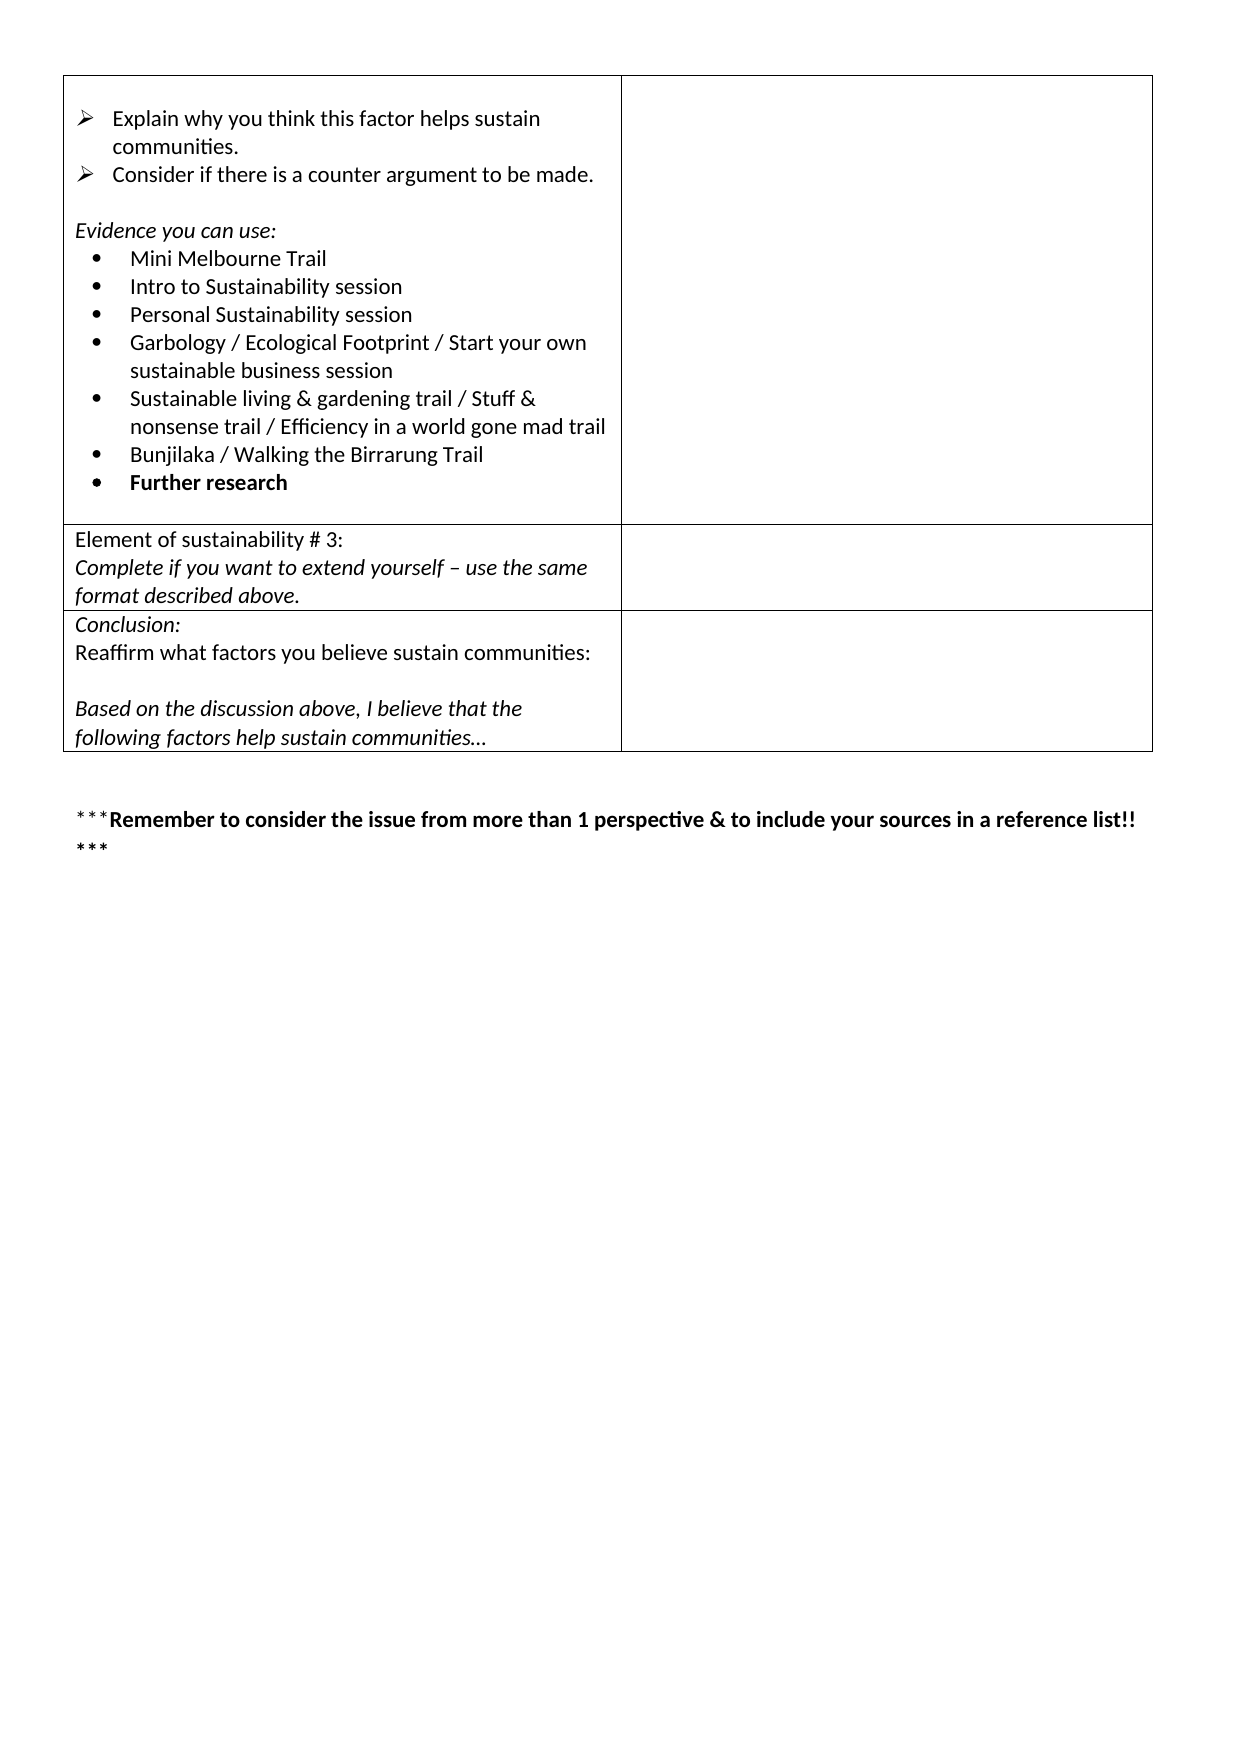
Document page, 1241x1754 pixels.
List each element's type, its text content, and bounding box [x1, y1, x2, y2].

table_cell [622, 76, 1152, 524]
table_cell Element of sustainability # 3: Complete if you want to extend yourself – use the same format described above. [64, 525, 621, 609]
table_cell [622, 611, 1152, 751]
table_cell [64, 76, 621, 524]
text ***Remember to consider the issue from more than 1 perspective & to include your sources in a reference list!!*** [75, 805, 1165, 865]
table_cell Conclusion: Reaffirm what factors you believe sustain communities: Based on the discussion above, I believe that the following factors help sustain communities… [64, 611, 621, 751]
table_cell [622, 525, 1152, 609]
